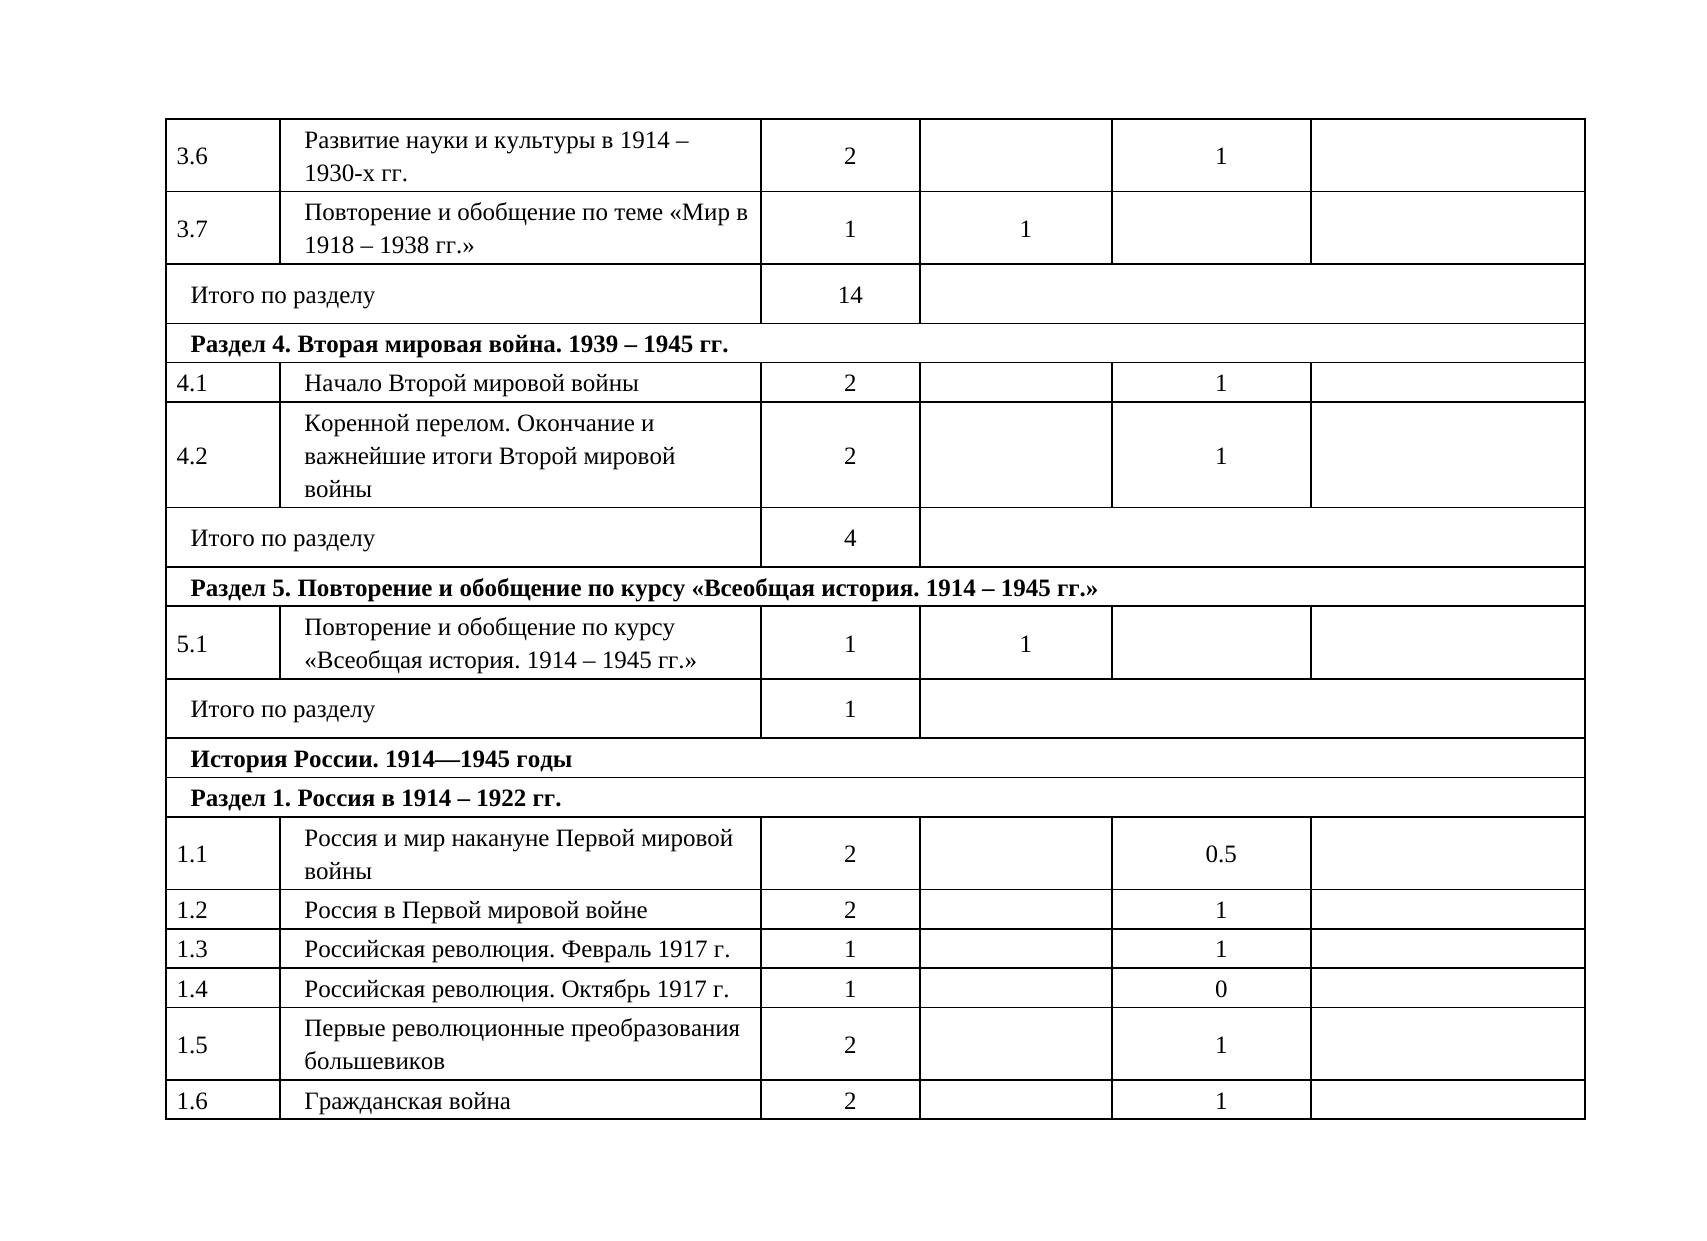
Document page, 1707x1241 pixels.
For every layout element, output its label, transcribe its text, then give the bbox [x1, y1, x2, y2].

table_cell [921, 508, 1584, 566]
table_cell [1312, 890, 1584, 928]
table_cell Гражданская война [281, 1081, 760, 1118]
table_cell Коренной перелом. Окончание и важнейшие итоги Второй мировой войны [281, 403, 760, 507]
table_cell [921, 818, 1111, 888]
table_cell Российская революция. Февраль 1917 г. [281, 930, 760, 967]
table_cell 1 [762, 192, 919, 263]
table_cell 2 [762, 403, 919, 507]
table_cell 4.2 [167, 403, 279, 507]
table_cell [1312, 403, 1584, 507]
table_cell Россия и мир накануне Первой мировой войны [281, 818, 760, 888]
table_cell 1.4 [167, 969, 279, 1007]
table_cell [1312, 120, 1584, 191]
table_cell 3.6 [167, 120, 279, 191]
table_cell [921, 930, 1111, 967]
table_cell [1312, 930, 1584, 967]
table_cell 1 [762, 680, 919, 737]
table_cell [1312, 818, 1584, 888]
table_cell 1 [762, 607, 919, 678]
table_cell Повторение и обобщение по курсу «Всеобщая история. 1914 – 1945 гг.» [281, 607, 760, 678]
table_cell 2 [762, 363, 919, 401]
table_cell 1 [921, 607, 1111, 678]
table_cell [1312, 363, 1584, 401]
table_cell [921, 265, 1584, 322]
table_cell [921, 120, 1111, 191]
table_cell 1 [1113, 890, 1310, 928]
table_cell [921, 1081, 1111, 1118]
table_cell [921, 890, 1111, 928]
table_cell 5.1 [167, 607, 279, 678]
table_cell 1 [762, 969, 919, 1007]
table_cell Повторение и обобщение по теме «Мир в 1918 – 1938 гг.» [281, 192, 760, 263]
table_cell 2 [762, 818, 919, 888]
table_cell Итого по разделу [167, 680, 760, 737]
table_cell 0 [1113, 969, 1310, 1007]
table_cell 1.3 [167, 930, 279, 967]
table_cell [1312, 969, 1584, 1007]
table_cell [1113, 192, 1310, 263]
table_cell 1 [1113, 930, 1310, 967]
table_cell 1 [762, 930, 919, 967]
table_cell 1 [1113, 363, 1310, 401]
table_cell История России. 1914—1945 годы [167, 739, 1584, 777]
table_cell 2 [762, 1081, 919, 1118]
table_cell 2 [762, 120, 919, 191]
table_cell [1312, 192, 1584, 263]
table_cell 1 [921, 192, 1111, 263]
table_cell Начало Второй мировой войны [281, 363, 760, 401]
table_cell Раздел 4. Вторая мировая война. 1939 – 1945 гг. [167, 324, 1584, 362]
table_cell 1.6 [167, 1081, 279, 1118]
table_cell Итого по разделу [167, 508, 760, 566]
table_cell [921, 680, 1584, 737]
table_cell 2 [762, 890, 919, 928]
table_cell Россия в Первой мировой войне [281, 890, 760, 928]
table_cell 1.1 [167, 818, 279, 888]
table_cell [921, 969, 1111, 1007]
table_cell [1113, 607, 1310, 678]
table_cell [921, 403, 1111, 507]
table_cell 1 [1113, 403, 1310, 507]
table_cell [921, 363, 1111, 401]
table_cell 1 [1113, 1081, 1310, 1118]
table_cell 4 [762, 508, 919, 566]
table_cell [1312, 1081, 1584, 1118]
table_cell 3.7 [167, 192, 279, 263]
table_cell 0.5 [1113, 818, 1310, 888]
table_cell Раздел 5. Повторение и обобщение по курсу «Всеобщая история. 1914 – 1945 гг.» [167, 568, 1584, 605]
table_cell Итого по разделу [167, 265, 760, 322]
table_cell 1.5 [167, 1008, 279, 1079]
table_cell [921, 1008, 1111, 1079]
table_cell Российская революция. Октябрь 1917 г. [281, 969, 760, 1007]
table_cell [1312, 607, 1584, 678]
table_cell 2 [762, 1008, 919, 1079]
table_cell 1.2 [167, 890, 279, 928]
table_cell 1 [1113, 1008, 1310, 1079]
table_cell 4.1 [167, 363, 279, 401]
table_cell Первые революционные преобразования большевиков [281, 1008, 760, 1079]
table_cell [1312, 1008, 1584, 1079]
table_cell Развитие науки и культуры в 1914 – 1930-х гг. [281, 120, 760, 191]
table_cell 1 [1113, 120, 1310, 191]
table_cell Раздел 1. Россия в 1914 – 1922 гг. [167, 778, 1584, 816]
table_cell 14 [762, 265, 919, 322]
